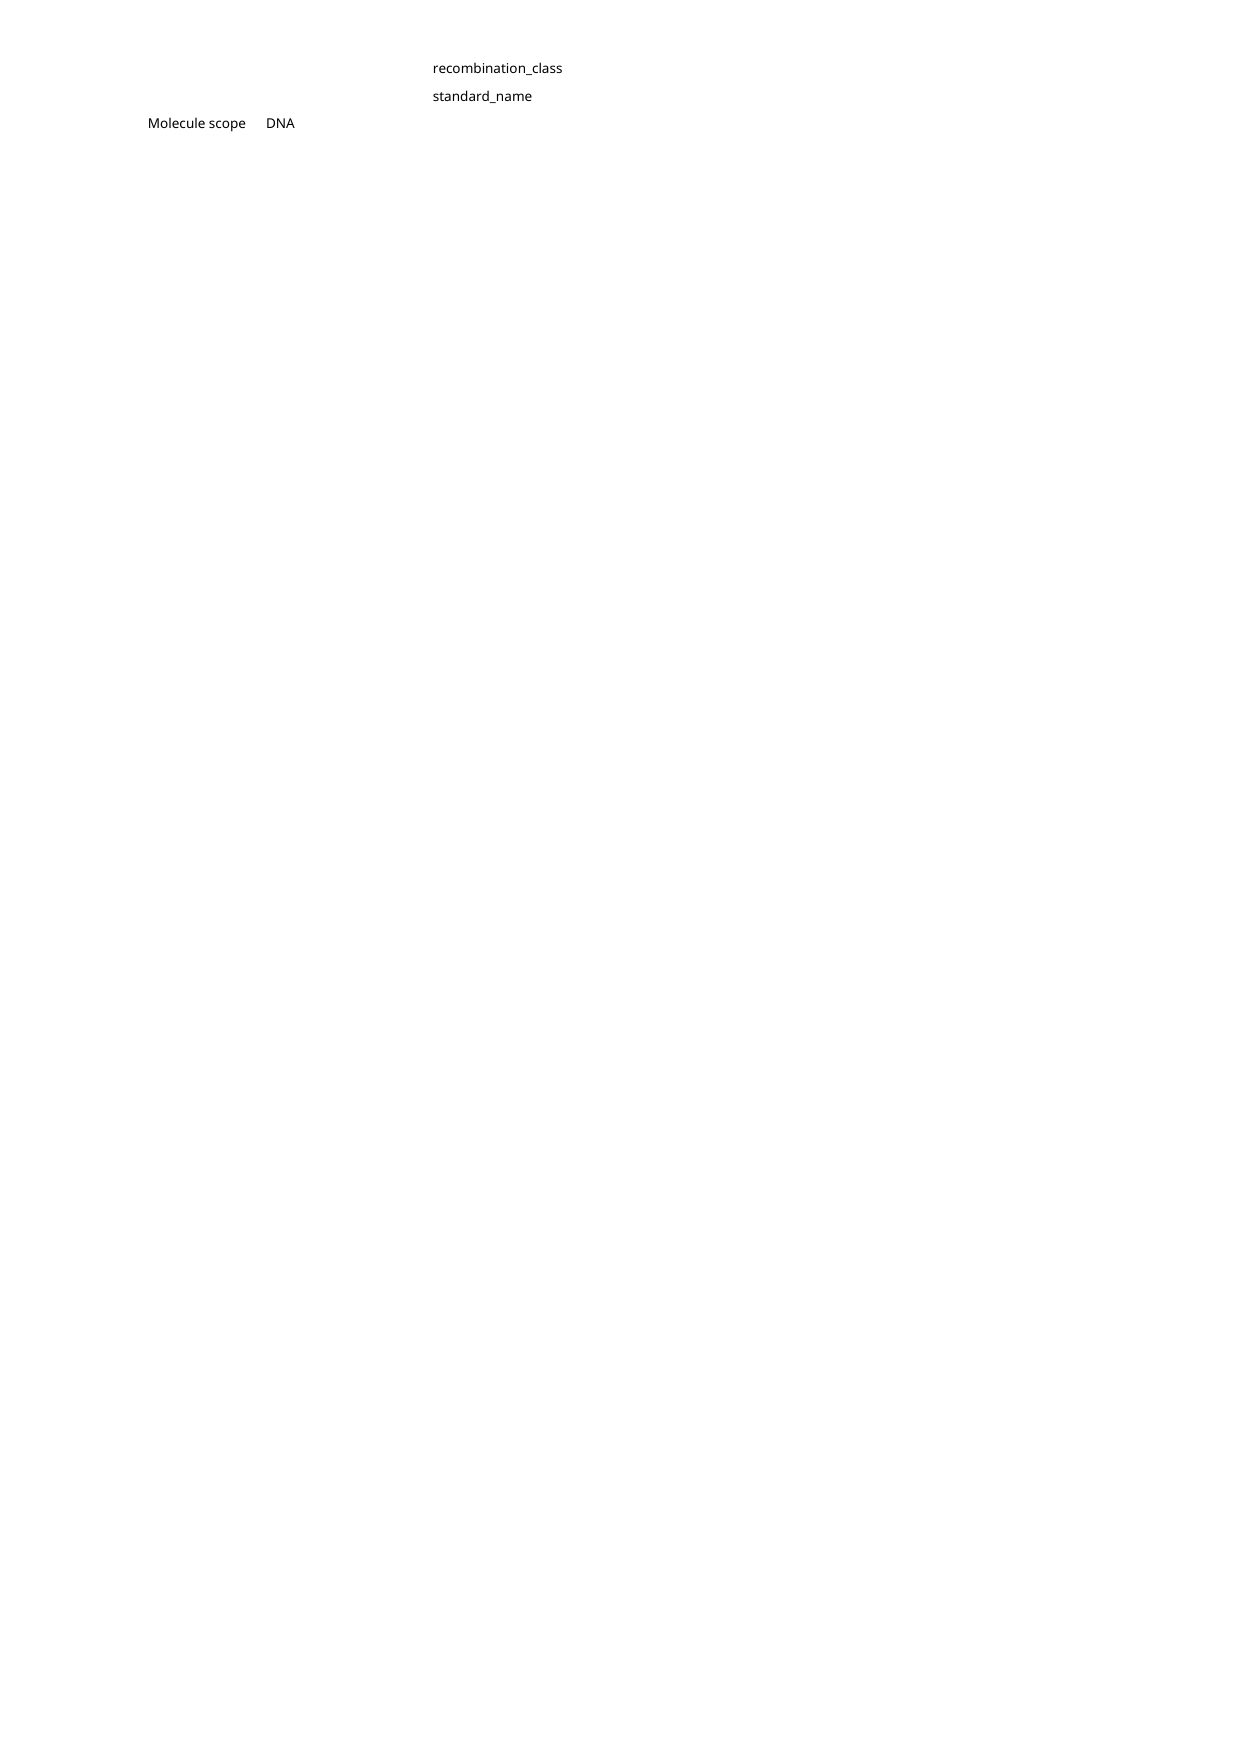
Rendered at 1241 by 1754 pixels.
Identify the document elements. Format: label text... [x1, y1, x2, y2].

text standard_name [433, 87, 1122, 105]
text Molecule scope DNA [148, 114, 1122, 133]
text recombination_class [433, 59, 1122, 77]
